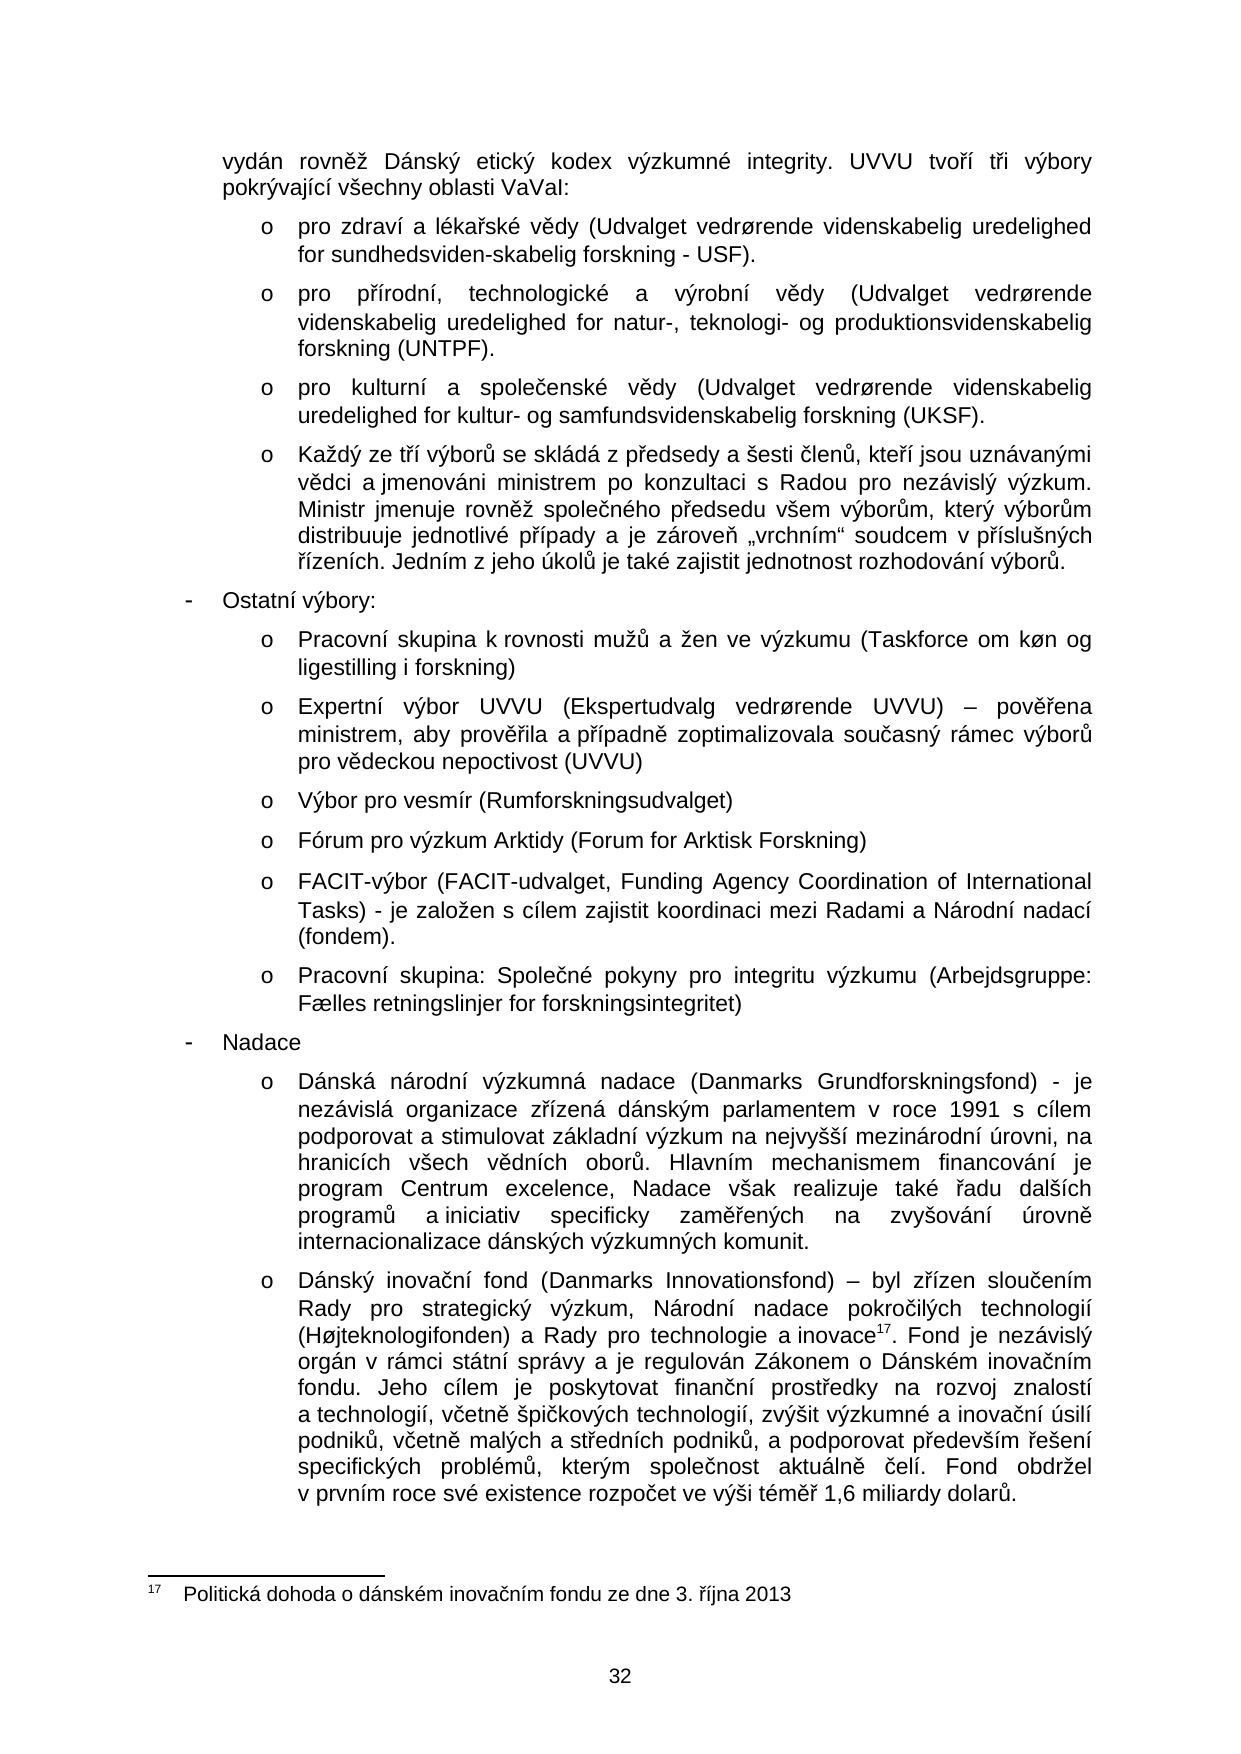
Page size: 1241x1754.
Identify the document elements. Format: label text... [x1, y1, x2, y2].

list Ostatní výbory: [185, 587, 1092, 613]
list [185, 148, 1092, 200]
list pro kulturní a společenské vědy (Udvalget vedrørende videnskabelig uredelighed for kultur- og samfundsvidenskabelig forskning (UKSF). [260, 374, 1092, 428]
list Pracovní skupina: Společné pokyny pro integritu výzkumu (Arbejdsgruppe: Fælles retningslinjer for forskningsintegritet) [260, 962, 1092, 1017]
list Nadace [185, 1029, 1092, 1055]
list FACIT-výbor (FACIT-udvalget, Funding Agency Coordination of International Tasks) - je založen s cílem zajistit koordinaci mezi Radami a Národní nadací (fondem). [260, 868, 1092, 949]
list Fórum pro výzkum Arktidy (Forum for Arktisk Forskning) [260, 827, 1092, 856]
list pro přírodní, technologické a výrobní vědy (Udvalget vedrørende videnskabelig uredelighed for natur-, teknologi- og produktionsvidenskabelig forskning (UNTPF). [260, 280, 1092, 361]
list Expertní výbor UVVU (Ekspertudvalg vedrørende UVVU) – pověřena ministrem, aby prověřila a případně zoptimalizovala současný rámec výborů pro vědeckou nepoctivost (UVVU) [260, 693, 1092, 774]
list Výbor pro vesmír (Rumforskningsudvalget) [260, 787, 1092, 815]
list Dánská národní výzkumná nadace (Danmarks Grundforskningsfond) - je nezávislá organizace zřízená dánským parlamentem v roce 1991 s cílem podporovat a stimulovat základní výzkum na nejvyšší mezinárodní úrovni, na hranicích všech vědních oborů. Hlavním mechanismem financování je program Centrum excelence, Nadace však realizuje také řadu dalších programů a iniciativ specificky zaměřených na zvyšování úrovně internacionalizace dánských výzkumných komunit. [260, 1068, 1092, 1254]
list Každý ze tří výborů se skládá z předsedy a šesti členů, kteří jsou uznávanými vědci a jmenováni ministrem po konzultaci s Radou pro nezávislý výzkum. Ministr jmenuje rovněž společného předsedu všem výborům, který výborům distribuuje jednotlivé případy a je zároveň „vrchním“ soudcem v příslušných řízeních. Jedním z jeho úkolů je také zajistit jednotnost rozhodování výborů. [260, 441, 1092, 574]
list Dánský inovační fond (Danmarks Innovationsfond) – byl zřízen sloučením Rady pro strategický výzkum, Národní nadace pokročilých technologií (Højteknologifonden) a Rady pro technologie a inovace. Fond je nezávislý orgán v rámci státní správy a je regulován Zákonem o Dánském inovačním fondu. Jeho cílem je poskytovat finanční prostředky na rozvoj znalostí a technologií, včetně špičkových technologií, zvýšit výzkumné a inovační úsilí podniků, včetně malých a středních podniků, a podporovat především řešení specifických problémů, kterým společnost aktuálně čelí. Fond obdržel v prvním roce své existence rozpočet ve výši téměř 1,6 miliardy dolarů. [260, 1267, 1092, 1506]
list pro zdraví a lékařské vědy (Udvalget vedrørende videnskabelig uredelighed for sundhedsviden-skabelig forskning - USF). [260, 213, 1092, 268]
list Pracovní skupina k rovnosti mužů a žen ve výzkumu (Taskforce om køn og ligestilling i forskning) [260, 626, 1092, 681]
